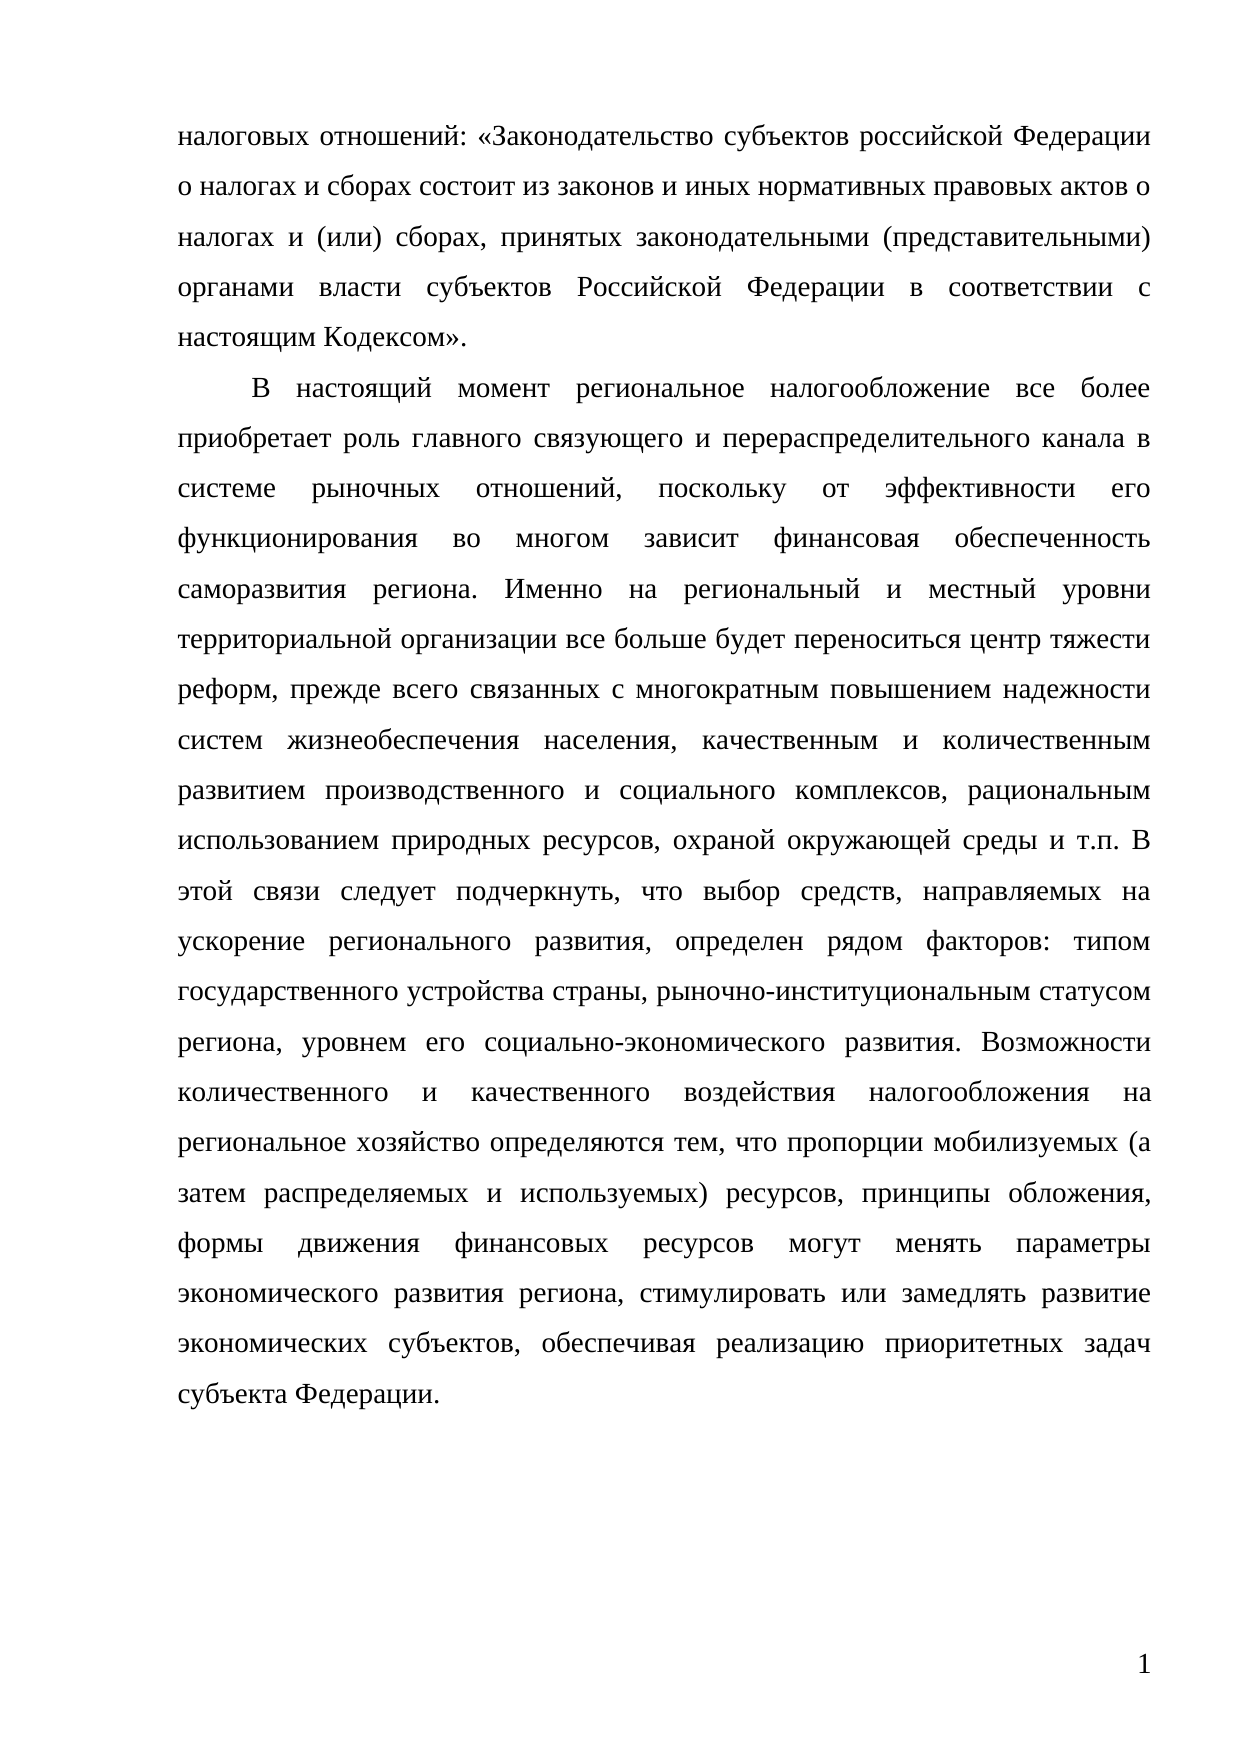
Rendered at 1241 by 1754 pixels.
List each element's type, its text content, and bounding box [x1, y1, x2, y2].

text В настоящий момент региональное налогообложение все более приобретает роль главного связующего и перераспределительного канала в системе рыночных отношений, поскольку от эффективности его функционирования во многом зависит финансовая обеспеченность саморазвития региона. Именно на региональный и местный уровни территориальной организации все больше будет переноситься центр тяжести реформ, прежде всего связанных с многократным повышением надежности систем жизнеобеспечения населения, качественным и количественным развитием производственного и социального комплексов, рациональным использованием природных ресурсов, охраной окружающей среды и т.п. В этой связи следует подчеркнуть, что выбор средств, направляемых на ускорение регионального развития, определен рядом факторов: типом государственного устройства страны, рыночно-институциональным статусом региона, уровнем его социально-экономического развития. Возможности количественного и качественного воздействия налогообложения на региональное хозяйство определяются тем, что пропорции мобилизуемых (а затем распределяемых и используемых) ресурсов, принципы обложения, формы движения финансовых ресурсов могут менять параметры экономического развития региона, стимулировать или замедлять развитие экономических субъектов, обеспечивая реализацию приоритетных задач субъекта Федерации. [177, 370, 1152, 1409]
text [177, 118, 1152, 353]
